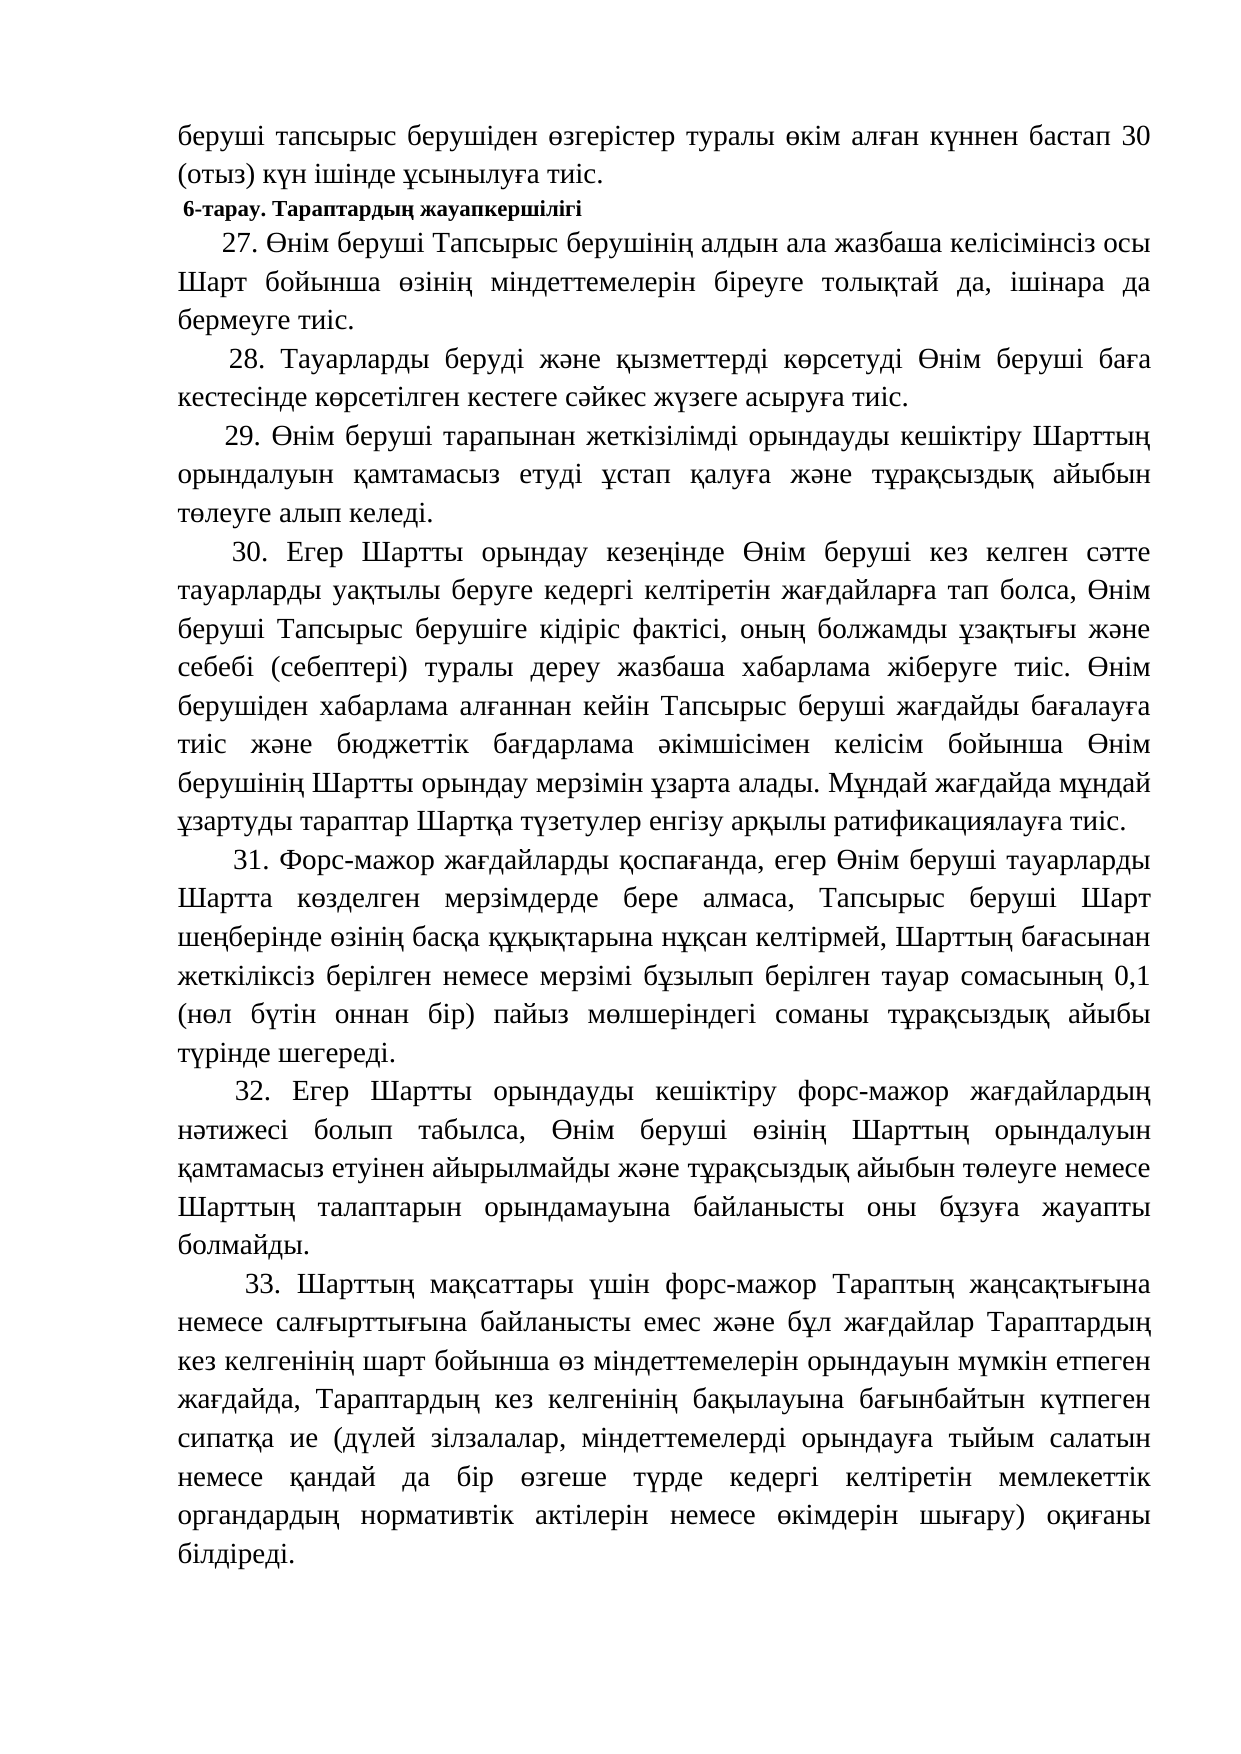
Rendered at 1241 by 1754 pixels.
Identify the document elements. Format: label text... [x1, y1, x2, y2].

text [177, 118, 1152, 190]
text 6-тарау. Тараптардың жауапкершілігі [177, 195, 1152, 222]
text 29. Өнім беруші тарапынан жеткізілімді орындауды кешіктіру Шарттың орындалуын қамтамасыз етуді ұстап қалуға және тұрақсыздық айыбын төлеуге алып келеді. [177, 418, 1152, 529]
text 27. Өнім беруші Тапсырыс берушінің алдын ала жазбаша келісімінсіз осы Шарт бойынша өзінің міндеттемелерін біреуге толықтай да, ішінара да бермеуге тиіс. [177, 225, 1152, 336]
text 33. Шарттың мақсаттары үшін форс-мажор Тараптың жаңсақтығына немесе салғырттығына байланысты емес және бұл жағдайлар Тараптардың кез келгенінің шарт бойынша өз міндеттемелерін орындауын мүмкін етпеген жағдайда, Тараптардың кез келгенінің бақылауына бағынбайтын күтпеген сипатқа ие (дүлей зілзалалар, міндеттемелерді орындауға тыйым салатын немесе қандай да бір өзгеше түрде кедергі келтіретін мемлекеттік органдардың нормативтік актілерін немесе өкімдерін шығару) оқиғаны білдіреді. [177, 1266, 1152, 1569]
text 30. Егер Шартты орындау кезеңінде Өнім беруші кез келген сәтте тауарларды уақтылы беруге кедергі келтіретін жағдайларға тап болса, Өнім беруші Тапсырыс берушіге кідіріс фактісі, оның болжамды ұзақтығы және себебі (себептері) туралы дереу жазбаша хабарлама жіберуге тиіс. Өнім берушіден хабарлама алғаннан кейін Тапсырыс беруші жағдайды бағалауға тиіс және бюджеттік бағдарлама әкімшісімен келісім бойынша Өнім берушінің Шартты орындау мерзімін ұзарта алады. Мұндай жағдайда мұндай ұзартуды тараптар Шартқа түзетулер енгізу арқылы ратификациялауға тиіс. [177, 534, 1152, 837]
text 32. Егер Шартты орындауды кешіктіру форс-мажор жағдайлардың нәтижесі болып табылса, Өнім беруші өзінің Шарттың орындалуын қамтамасыз етуінен айырылмайды және тұрақсыздық айыбын төлеуге немесе Шарттың талаптарын орындамауына байланысты оны бұзуға жауапты болмайды. [177, 1073, 1152, 1261]
text 31. Форс-мажор жағдайларды қоспағанда, егер Өнім беруші тауарларды Шартта көзделген мерзімдерде бере алмаса, Тапсырыс беруші Шарт шеңберінде өзінің басқа құқықтарына нұқсан келтірмей, Шарттың бағасынан жеткіліксіз берілген немесе мерзімі бұзылып берілген тауар сомасының 0,1 (нөл бүтін оннан бір) пайыз мөлшеріндегі соманы тұрақсыздық айыбы түрінде шегереді. [177, 842, 1152, 1068]
text 28. Тауарларды беруді және қызметтерді көрсетуді Өнім беруші баға кестесінде көрсетілген кестеге сәйкес жүзеге асыруға тиіс. [177, 341, 1152, 413]
